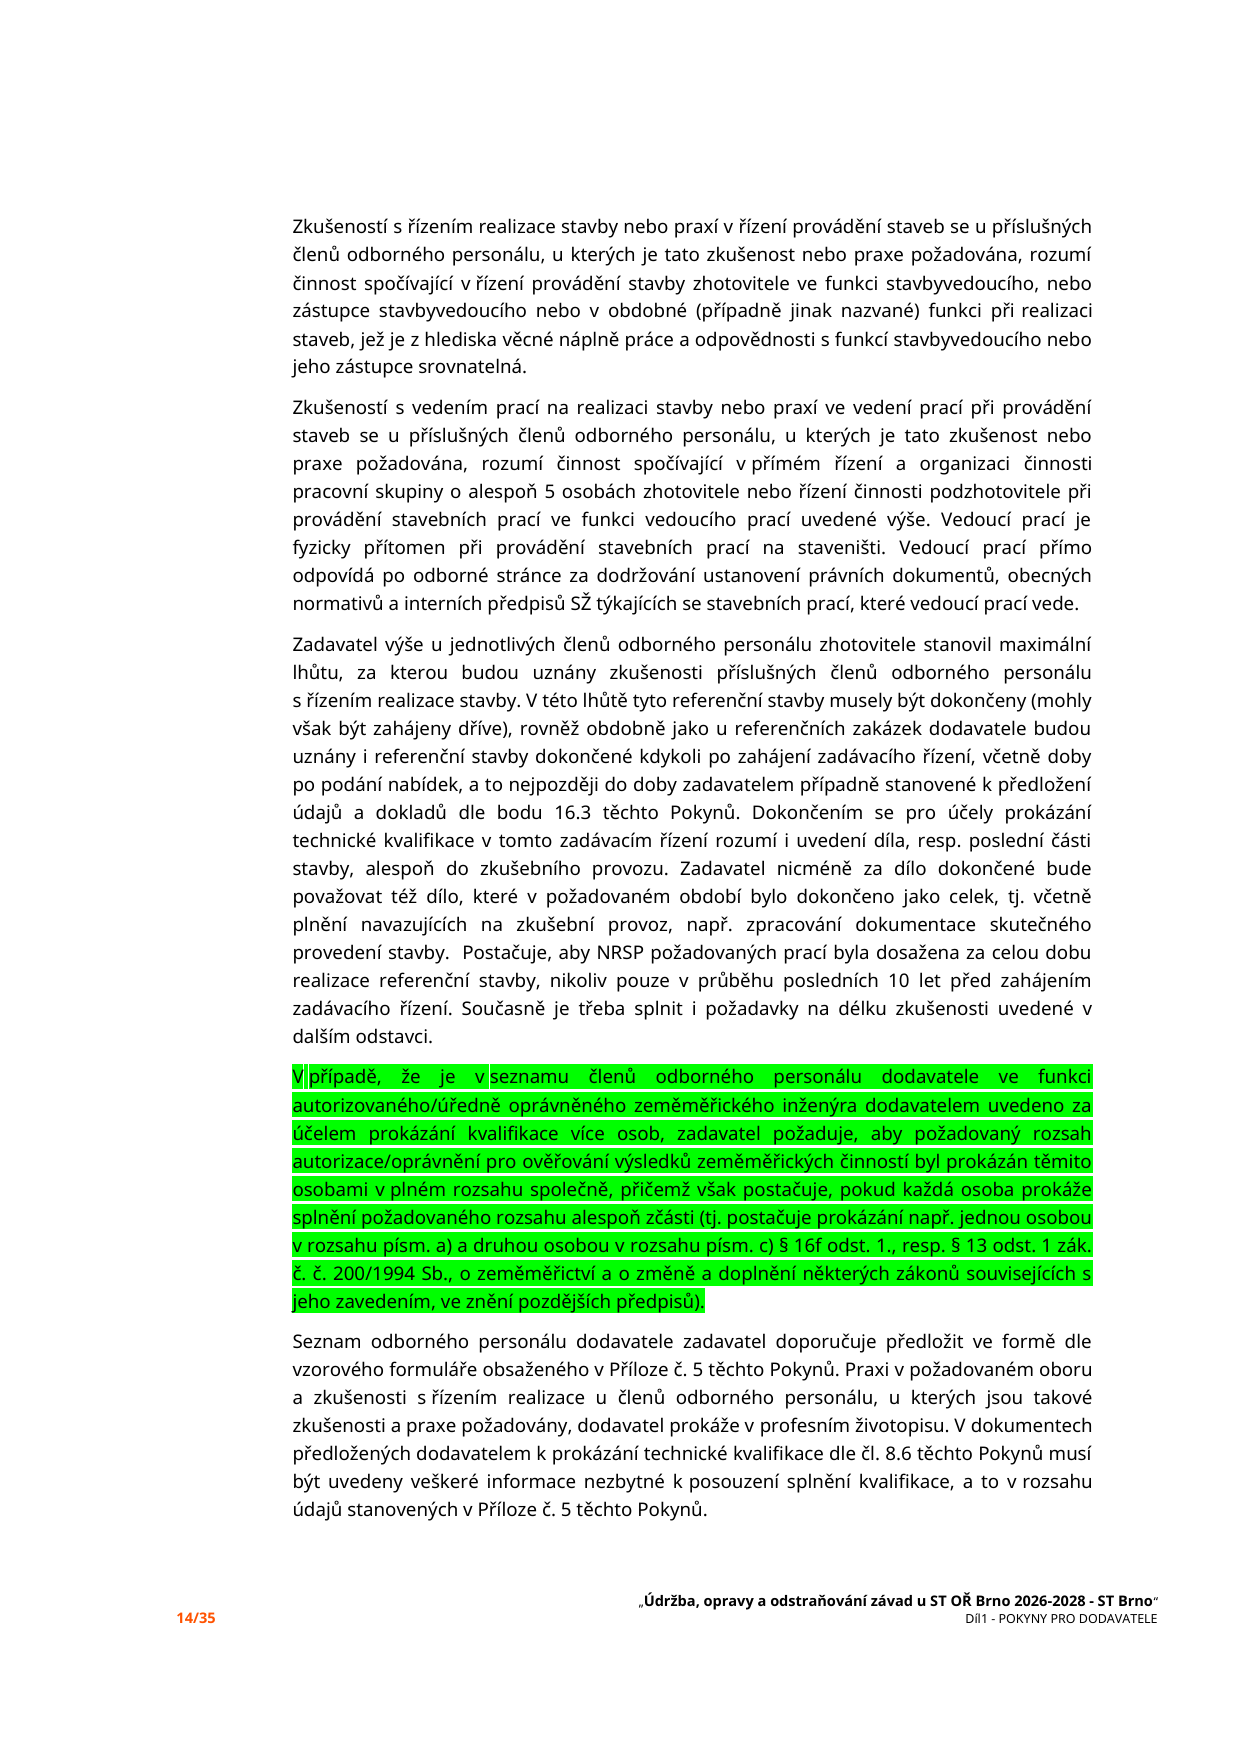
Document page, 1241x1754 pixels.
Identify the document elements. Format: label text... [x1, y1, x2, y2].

text Zkušeností s řízením realizace stavby nebo praxí v řízení provádění staveb se u příslušných členů odborného personálu, u kterých je tato zkušenost nebo praxe požadována, rozumí činnost spočívající v řízení provádění stavby zhotovitele ve funkci stavbyvedoucího, nebo zástupce stavbyvedoucího nebo v obdobné (případně jinak nazvané) funkci při realizaci staveb, jež je z hlediska věcné náplně práce a odpovědnosti s funkcí stavbyvedoucího nebo jeho zástupce srovnatelná. [292, 214, 1093, 379]
text Zadavatel výše u jednotlivých členů odborného personálu zhotovitele stanovil maximální lhůtu, za kterou budou uznány zkušenosti příslušných členů odborného personálu s řízením realizace stavby. V této lhůtě tyto referenční stavby musely být dokončeny (mohly však být zahájeny dříve), rovněž obdobně jako u referenčních zakázek dodavatele budou uznány i referenční stavby dokončené kdykoli po zahájení zadávacího řízení, včetně doby po podání nabídek, a to nejpozději do doby zadavatelem případně stanovené k předložení údajů a dokladů dle bodu 16.3 těchto Pokynů. Dokončením se pro účely prokázání technické kvalifikace v tomto zadávacím řízení rozumí i uvedení díla, resp. poslední části stavby, alespoň do zkušebního provozu. Zadavatel nicméně za dílo dokončené bude považovat též dílo, které v požadovaném období bylo dokončeno jako celek, tj. včetně plnění navazujících na zkušební provoz, např. zpracování dokumentace skutečného provedení stavby. Postačuje, aby NRSP požadovaných prací byla dosažena za celou dobu realizace referenční stavby, nikoliv pouze v průběhu posledních 10 let před zahájením zadávacího řízení. Současně je třeba splnit i požadavky na délku zkušenosti uvedené v dalším odstavci. [292, 631, 1093, 1049]
text Zkušeností s vedením prací na realizaci stavby nebo praxí ve vedení prací při provádění staveb se u příslušných členů odborného personálu, u kterých je tato zkušenost nebo praxe požadována, rozumí činnost spočívající v přímém řízení a organizaci činnosti pracovní skupiny o alespoň 5 osobách zhotovitele nebo řízení činnosti podzhotovitele při provádění stavebních prací ve funkci vedoucího prací uvedené výše. Vedoucí prací je fyzicky přítomen při provádění stavebních prací na staveništi. Vedoucí prací přímo odpovídá po odborné stránce za dodržování ustanovení právních dokumentů, obecných normativů a interních předpisů SŽ týkajících se stavebních prací, které vedoucí prací vede. [292, 394, 1093, 616]
text Seznam odborného personálu dodavatele zadavatel doporučuje předložit ve formě dle vzorového formuláře obsaženého v Příloze č. 5 těchto Pokynů. Praxi v požadovaném oboru a zkušenosti s řízením realizace u členů odborného personálu, u kterých jsou takové zkušenosti a praxe požadovány, dodavatel prokáže v profesním životopisu. V dokumentech předložených dodavatelem k prokázání technické kvalifikace dle čl. 8.6 těchto Pokynů musí být uvedeny veškeré informace nezbytné k posouzení splnění kvalifikace, a to v rozsahu údajů stanovených v Příloze č. 5 těchto Pokynů. [292, 1328, 1093, 1522]
